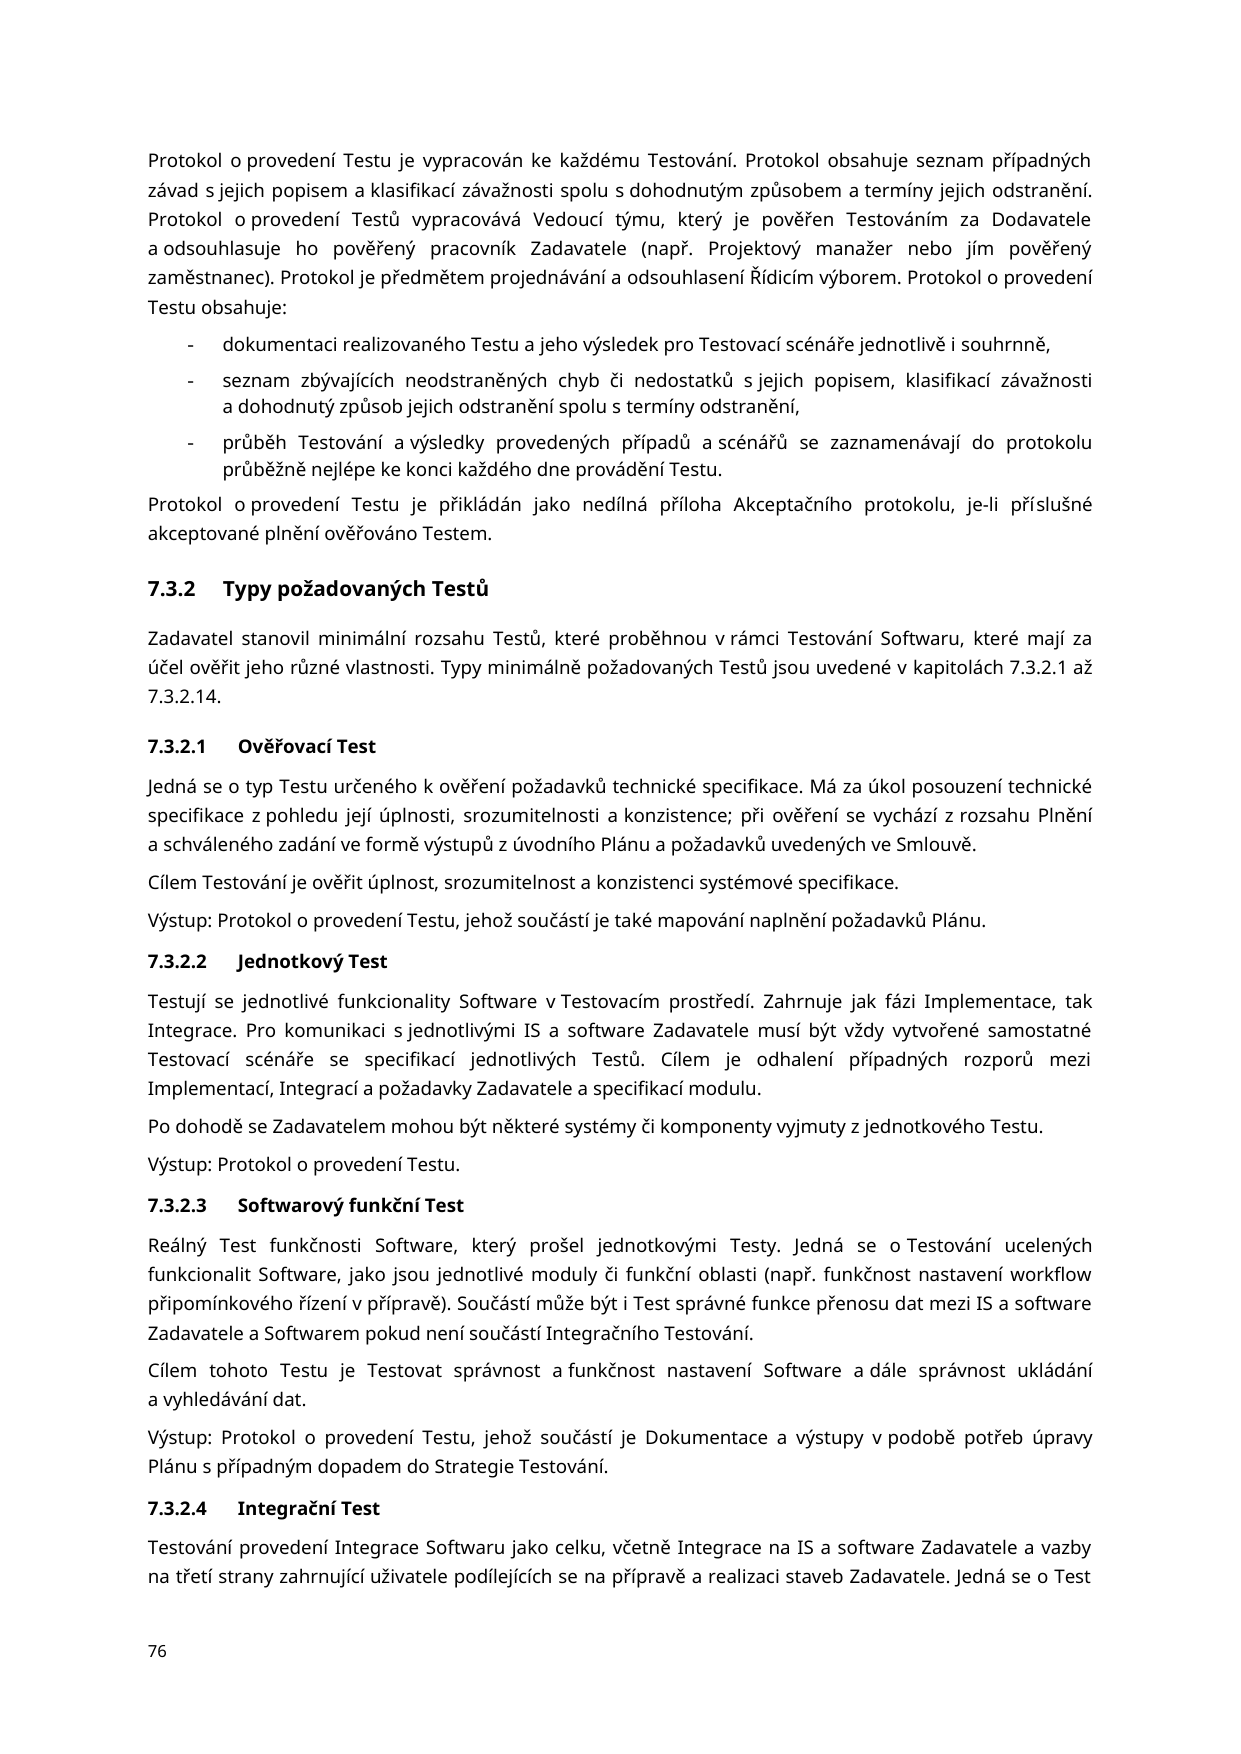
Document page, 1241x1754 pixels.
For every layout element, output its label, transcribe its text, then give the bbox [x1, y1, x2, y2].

text Reálný Test funkčnosti Software, který prošel jednotkovými Testy. Jedná se o Testování ucelených funkcionalit Software, jako jsou jednotlivé moduly či funkční oblasti (např. funkčnost nastavení workflow připomínkového řízení v přípravě). Součástí může být i Test správné funkce přenosu dat mezi IS a software Zadavatele a Softwarem pokud není součástí Integračního Testování. [148, 1232, 1093, 1345]
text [148, 1534, 1093, 1589]
text Zadavatel stanovil minimální rozsahu Testů, které proběhnou v rámci Testování Softwaru, které mají za účel ověřit jeho různé vlastnosti. Typy minimálně požadovaných Testů jsou uvedené v kapitolách 7.3.2.1 až 7.3.2.14. [148, 625, 1093, 709]
text Cílem Testování je ověřit úplnost, srozumitelnost a konzistenci systémové specifikace. [148, 869, 1093, 895]
text Softwarový funkční Test [148, 1193, 1093, 1218]
subtitle Typy požadovaných Testů [148, 574, 1093, 603]
text Testují se jednotlivé funkcionality Software v Testovacím prostředí. Zahrnuje jak fázi Implementace, tak Integrace. Pro komunikaci s jednotlivými IS a software Zadavatele musí být vždy vytvořené samostatné Testovací scénáře se specifikací jednotlivých Testů. Cílem je odhalení případných rozporů mezi Implementací, Integrací a požadavky Zadavatele a specifikací modulu. [148, 988, 1093, 1101]
text Cílem tohoto Testu je Testovat správnost a funkčnost nastavení Software a dále správnost ukládání a vyhledávání dat. [148, 1357, 1093, 1412]
text Protokol o provedení Testu je přikládán jako nedílná příloha Akceptačního protokolu, je-li příslušné akceptované plnění ověřováno Testem. [148, 491, 1093, 546]
text Integrační Test [148, 1495, 1093, 1521]
text Jedná se o typ Testu určeného k ověření požadavků technické specifikace. Má za úkol posouzení technické specifikace z pohledu její úplnosti, srozumitelnosti a konzistence; při ověření se vychází z rozsahu Plnění a schváleného zadání ve formě výstupů z úvodního Plánu a požadavků uvedených ve Smlouvě. [148, 773, 1093, 857]
list průběh Testování a výsledky provedených případů a scénářů se zaznamenávají do protokolu průběžně nejlépe ke konci každého dne provádění Testu. [185, 429, 1093, 481]
text Výstup: Protokol o provedení Testu, jehož součástí je také mapování naplnění požadavků Plánu. [148, 907, 1093, 932]
text Po dohodě se Zadavatelem mohou být některé systémy či komponenty vyjmuty z jednotkového Testu. [148, 1113, 1093, 1139]
text Výstup: Protokol o provedení Testu, jehož součástí je Dokumentace a výstupy v podobě potřeb úpravy Plánu s případným dopadem do Strategie Testování. [148, 1424, 1093, 1479]
list dokumentaci realizovaného Testu a jeho výsledek pro Testovací scénáře jednotlivě i souhrnně, [185, 332, 1093, 357]
text Výstup: Protokol o provedení Testu. [148, 1151, 1093, 1176]
list seznam zbývajících neodstraněných chyb či nedostatků s jejich popisem, klasifikací závažnosti a dohodnutý způsob jejich odstranění spolu s termíny odstranění, [185, 367, 1093, 419]
text Protokol o provedení Testu je vypracován ke každému Testování. Protokol obsahuje seznam případných závad s jejich popisem a klasifikací závažnosti spolu s dohodnutým způsobem a termíny jejich odstranění. Protokol o provedení Testů vypracovává Vedoucí týmu, který je pověřen Testováním za Dodavatele a odsouhlasuje ho pověřený pracovník Zadavatele (např. Projektový manažer nebo jím pověřený zaměstnanec). Protokol je předmětem projednávání a odsouhlasení Řídicím výborem. Protokol o provedení Testu obsahuje: [148, 148, 1093, 319]
text Jednotkový Test [148, 949, 1093, 974]
text Ověřovací Test [148, 734, 1093, 759]
